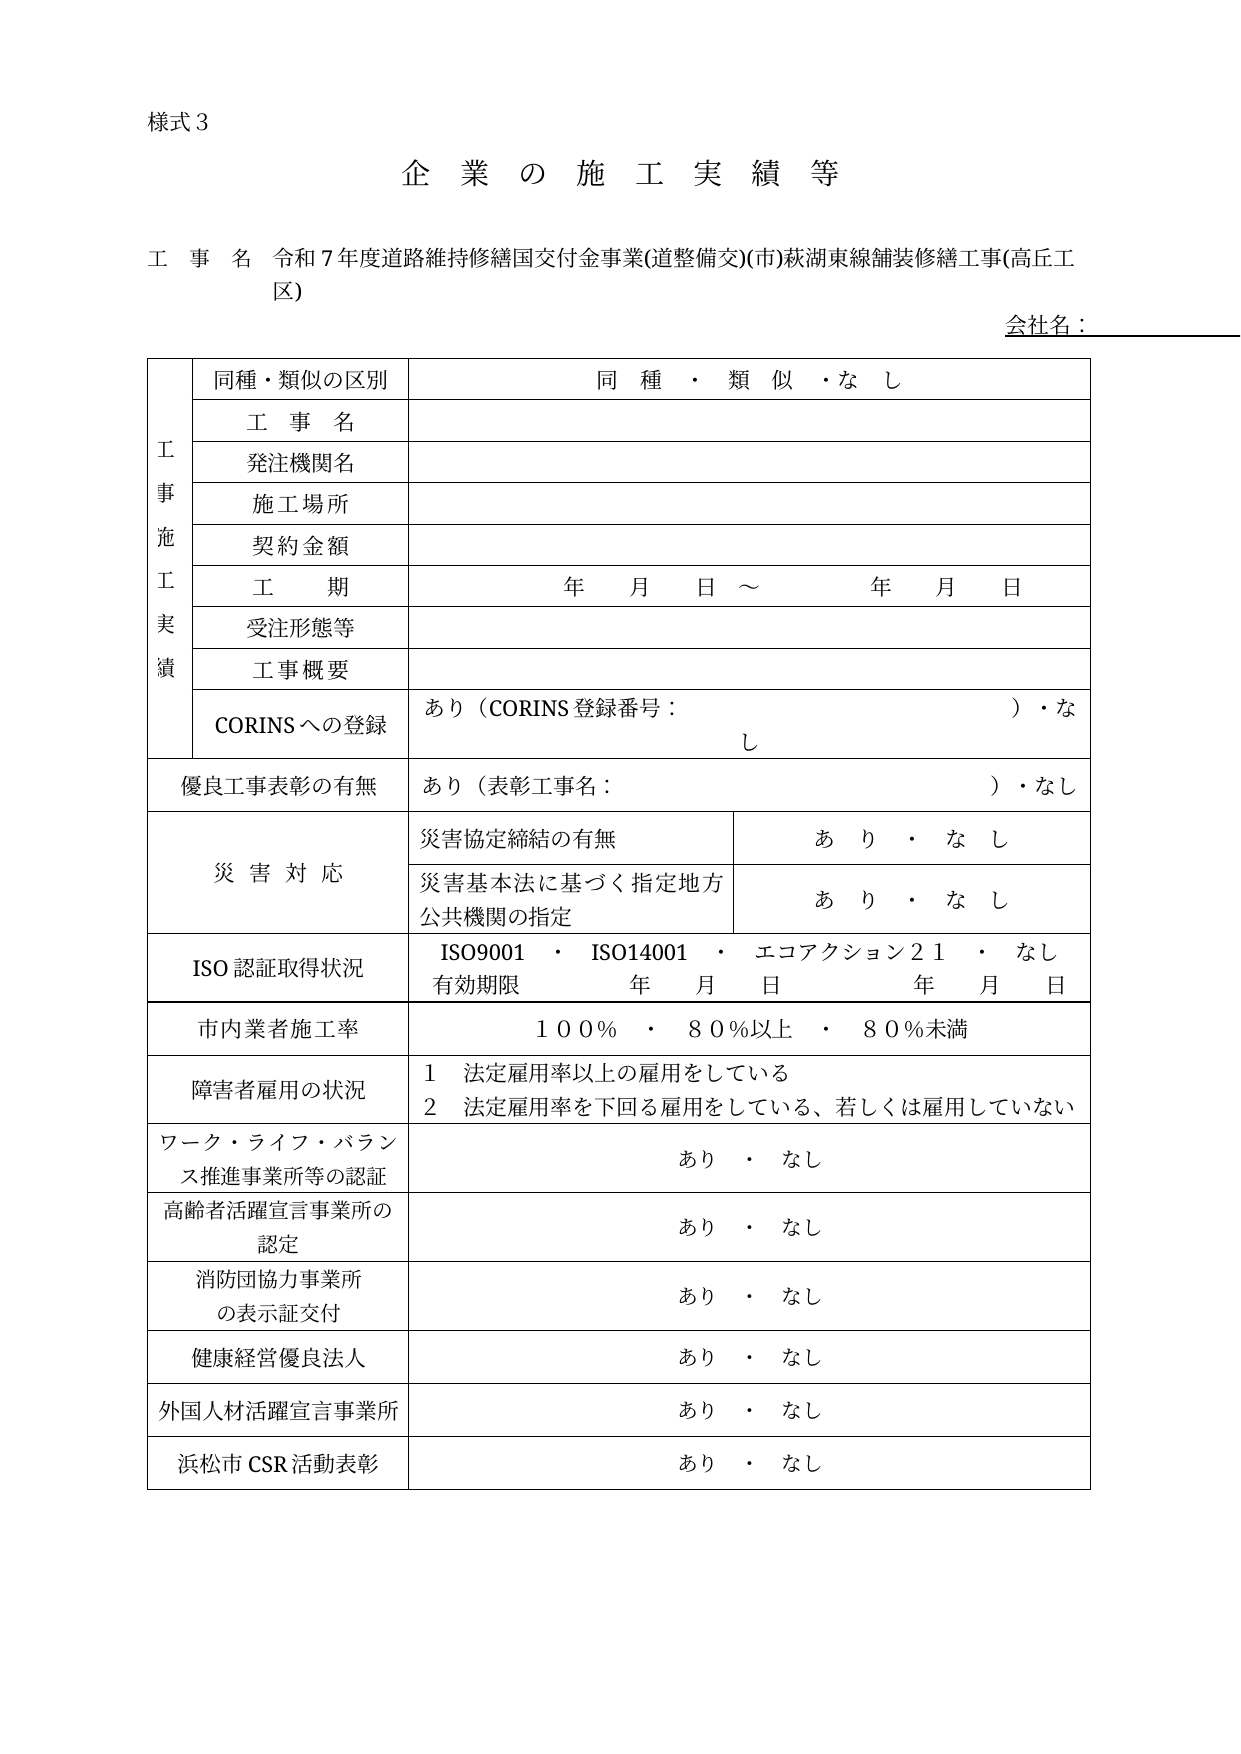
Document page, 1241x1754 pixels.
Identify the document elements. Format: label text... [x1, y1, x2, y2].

table_cell あり（表彰工事名： ）・なし [409, 759, 1090, 811]
table_cell 工 事 名 [193, 400, 408, 441]
table_cell １ 法定雇用率以上の雇用をしている ２ 法定雇用率を下回る雇用をしている、若しくは雇用していない [409, 1056, 1090, 1123]
table_cell １００％ ・ ８０％以上 ・ ８０％未満 [409, 1003, 1090, 1054]
table_cell あり ・ なし [409, 1437, 1090, 1489]
table_cell 災害対応 [148, 812, 408, 933]
table_cell 契約金額 [193, 525, 408, 565]
text 工 事 名 令和7年度道路維持修繕国交付金事業(道整備交)(市)萩湖東線舗装修繕工事(高丘工区) [148, 239, 1092, 307]
table_cell 健康経営優良法人 [148, 1331, 408, 1383]
text 様式３ [148, 104, 1092, 138]
table_cell 受注形態等 [193, 607, 408, 647]
table_cell ISO9001 ・ ISO14001 ・ エコアクション２１ ・ なし 有効期限 年 月 日 年 月 日 [409, 934, 1090, 1001]
text 企 業 の 施 工 実 績 等 [148, 138, 1092, 206]
table_cell [409, 442, 1090, 482]
table_header 同 種 ・ 類 似 ・な し [409, 359, 1090, 399]
table_cell [409, 607, 1090, 647]
table_cell [409, 525, 1090, 565]
table_cell 工事概要 [193, 649, 408, 689]
table_cell 浜松市CSR活動表彰 [148, 1437, 408, 1489]
table_cell 市内業者施工率 [148, 1003, 408, 1054]
table_cell あ り ・ な し [734, 812, 1090, 864]
table_cell 発注機関名 [193, 442, 408, 482]
table_cell [409, 649, 1090, 689]
table_cell あり ・ なし [409, 1262, 1090, 1329]
table_cell 消防団協力事業所 の表示証交付 [148, 1262, 408, 1329]
table_cell あ り ・ な し [734, 865, 1090, 933]
table_cell 年 月 日 ～ 年 月 日 [409, 566, 1090, 606]
table_cell 災害基本法に基づく指定地方公共機関の指定 [409, 865, 733, 933]
table_cell 障害者雇用の状況 [148, 1056, 408, 1123]
table_cell [409, 400, 1090, 441]
text 会社名： [148, 307, 1092, 341]
table_cell 施工場所 [193, 483, 408, 523]
table_header 同種・類似の区別 [193, 359, 408, 399]
table_cell あり ・ なし [409, 1124, 1090, 1192]
table_cell あり ・ なし [409, 1384, 1090, 1436]
table_cell ISO認証取得状況 [148, 934, 408, 1001]
table_cell あり ・ なし [409, 1193, 1090, 1261]
table_header 工 事 施 工 実 績 [148, 359, 192, 758]
table_cell 高齢者活躍宣言事業所の認定 [148, 1193, 408, 1261]
table_cell 外国人材活躍宣言事業所 [148, 1384, 408, 1436]
table_cell 災害協定締結の有無 [409, 812, 733, 864]
table_cell ワーク・ライフ・バランス推進事業所等の認証 [148, 1124, 408, 1192]
table_cell CORINSへの登録 [193, 690, 408, 758]
table_cell 優良工事表彰の有無 [148, 759, 408, 811]
table_cell あり（CORINS登録番号： ）・なし [409, 690, 1090, 758]
table_cell 工 期 [193, 566, 408, 606]
table_cell あり ・ なし [409, 1331, 1090, 1383]
table_cell [409, 483, 1090, 523]
